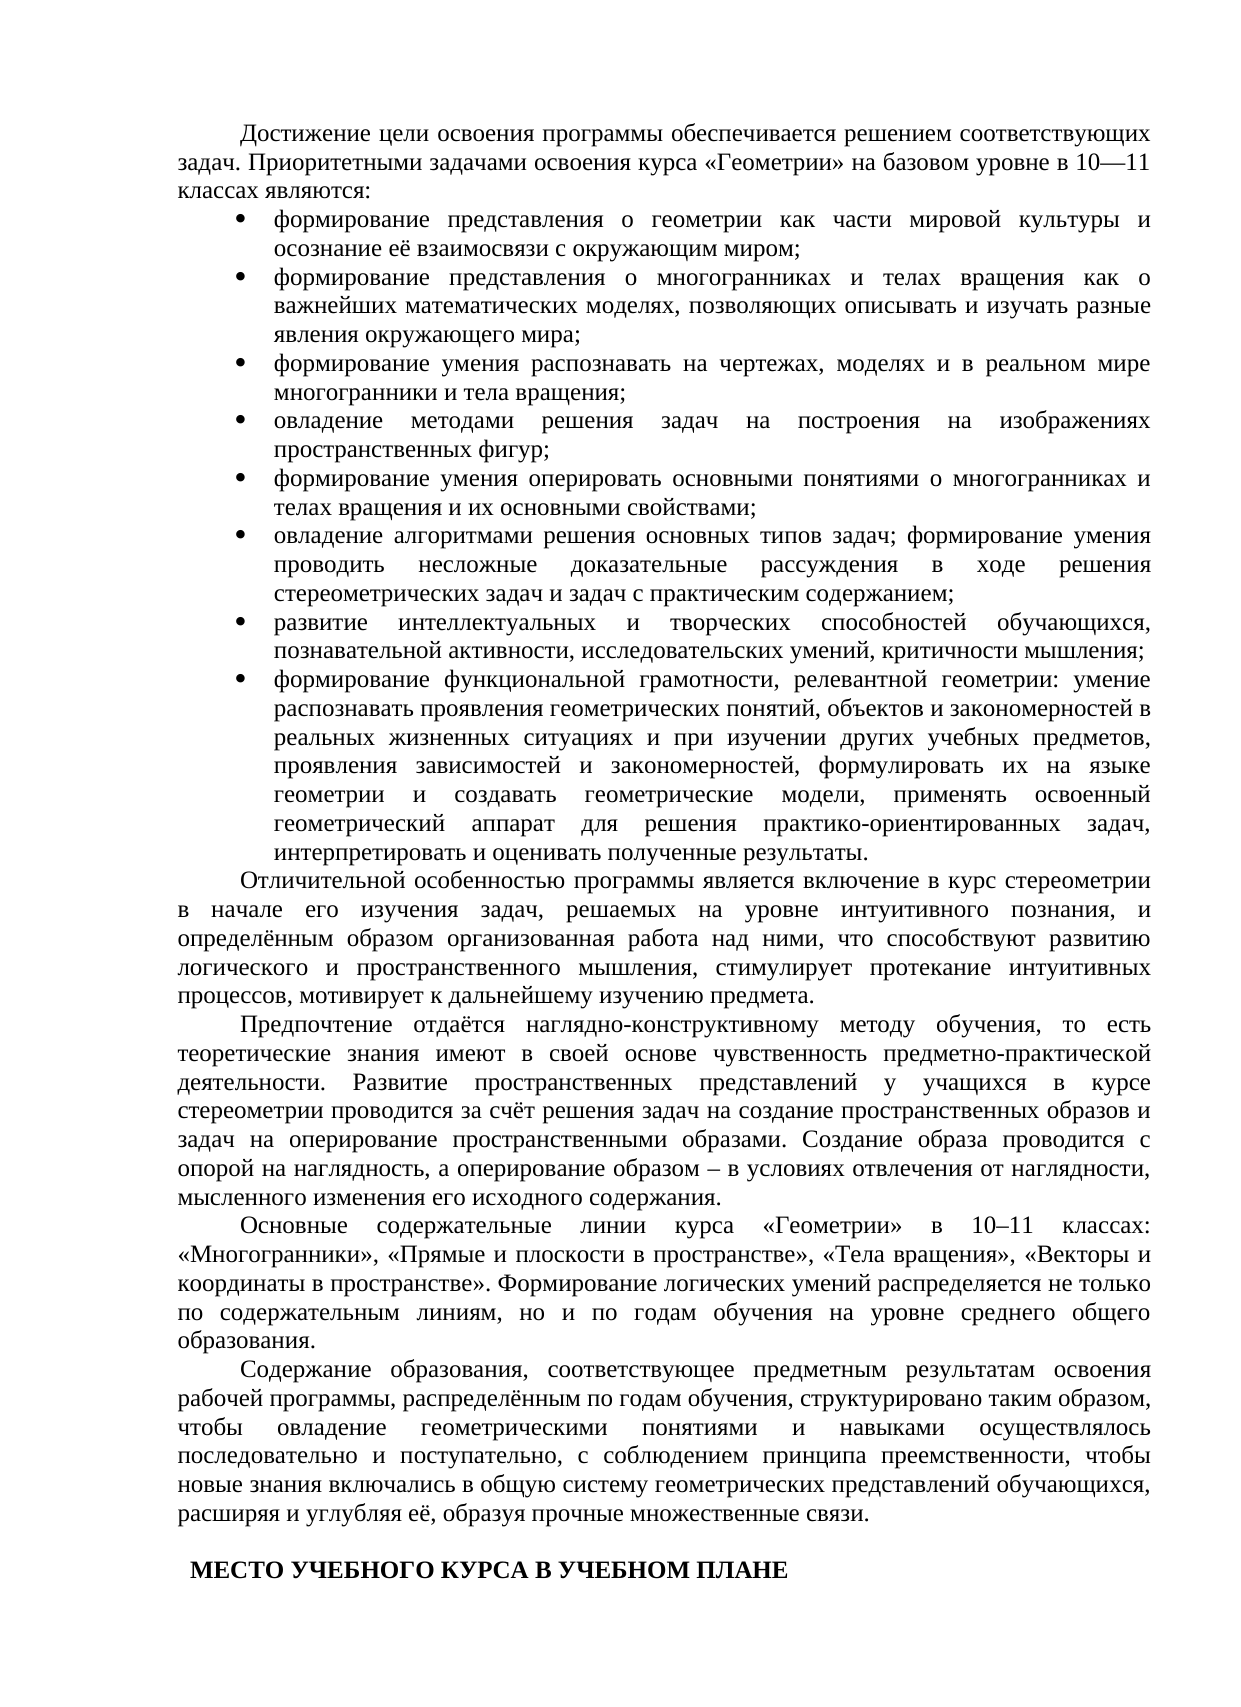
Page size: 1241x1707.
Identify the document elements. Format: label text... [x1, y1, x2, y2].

list формирование функциональной грамотности, релевантной геометрии: умение распознавать проявления геометрических понятий, объектов и закономерностей в реальных жизненных ситуациях и при изучении других учебных предметов, проявления зависимостей и закономерностей, формулировать их на языке геометрии и создавать геометрические модели, применять освоенный геометрический аппарат для решения практико-ориентированных задач, интерпретировать и оценивать полученные результаты. [236, 664, 1152, 866]
list развитие интеллектуальных и творческих способностей обучающихся, познавательной активности, исследовательских умений, критичности мышления; [236, 607, 1152, 664]
text Отличительной особенностью программы является включение в курс стереометрии в начале его изучения задач, решаемых на уровне интуитивного познания, и определённым образом организованная работа над ними, что способствуют развитию логического и пространственного мышления, стимулирует протекание интуитивных процессов, мотивирует к дальнейшему изучению предмета. [177, 866, 1152, 1009]
text Достижение цели освоения программы обеспечивается решением соответствующих задач. Приоритетными задачами освоения курса «Геометрии» на базовом уровне в 10―11 классах являются: [177, 118, 1152, 204]
list овладение методами решения задач на построения на изображениях пространственных фигур; [236, 406, 1152, 463]
text Основные содержательные линии курса «Геометрии» в 10–11 классах: «Многогранники», «Прямые и плоскости в пространстве», «Тела вращения», «Векторы и координаты в пространстве». Формирование логических умений распределяется не только по содержательным линиям, но и по годам обучения на уровне среднего общего образования. [177, 1211, 1152, 1354]
list формирование умения распознавать на чертежах, моделях и в реальном мире многогранники и тела вращения; [236, 348, 1152, 406]
text Предпочтение отдаётся наглядно-конструктивному методу обучения, то есть теоретические знания имеют в своей основе чувственность предметно-практической деятельности. Развитие пространственных представлений у учащихся в курсе стереометрии проводится за счёт решения задач на создание пространственных образов и задач на оперирование пространственными образами. Создание образа проводится с опорой на наглядность, а оперирование образом – в условиях отвлечения от наглядности, мысленного изменения его исходного содержания. [177, 1009, 1152, 1211]
list формирование представления о геометрии как части мировой культуры и осознание её взаимосвязи с окружающим миром; [236, 204, 1152, 262]
text Содержание образования, соответствующее предметным результатам освоения рабочей программы, распределённым по годам обучения, структурировано таким образом, чтобы овладение геометрическими понятиями и навыками осуществлялось последовательно и поступательно, с соблюдением принципа преемственности, чтобы новые знания включались в общую систему геометрических представлений обучающихся, расширяя и углубляя её, образуя прочные множественные связи. [177, 1354, 1152, 1527]
text МЕСТО УЧЕБНОГО КУРСА В УЧЕБНОМ ПЛАНЕ [190, 1556, 1152, 1584]
list формирование представления о многогранниках и телах вращения как о важнейших математических моделях, позволяющих описывать и изучать разные явления окружающего мира; [236, 262, 1152, 348]
list формирование умения оперировать основными понятиями о многогранниках и телах вращения и их основными свойствами; [236, 463, 1152, 521]
list овладение алгоритмами решения основных типов задач; формирование умения проводить несложные доказательные рассуждения в ходе решения стереометрических задач и задач с практическим содержанием; [236, 521, 1152, 607]
